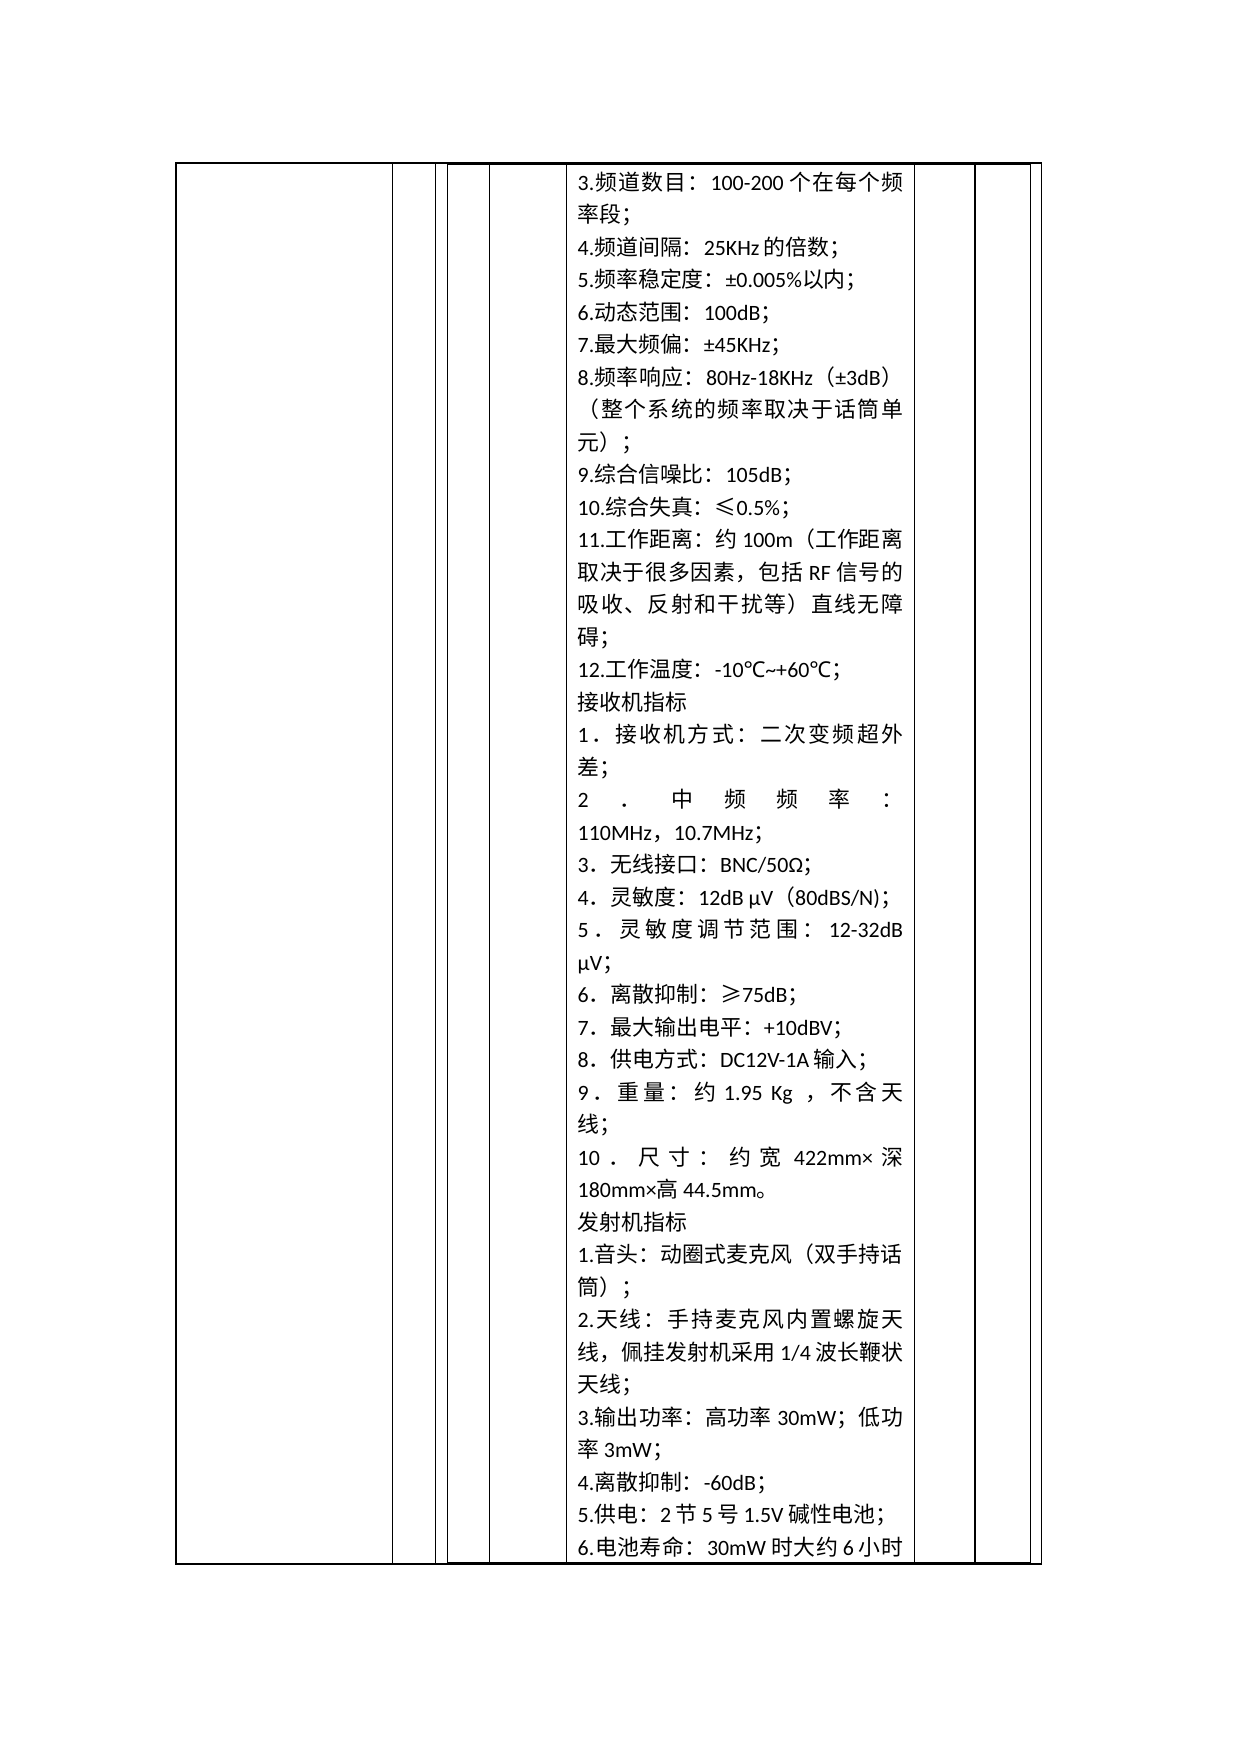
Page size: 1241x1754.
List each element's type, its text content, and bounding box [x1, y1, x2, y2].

table_cell 1 [393, 164, 435, 1563]
table_cell [177, 164, 392, 1563]
